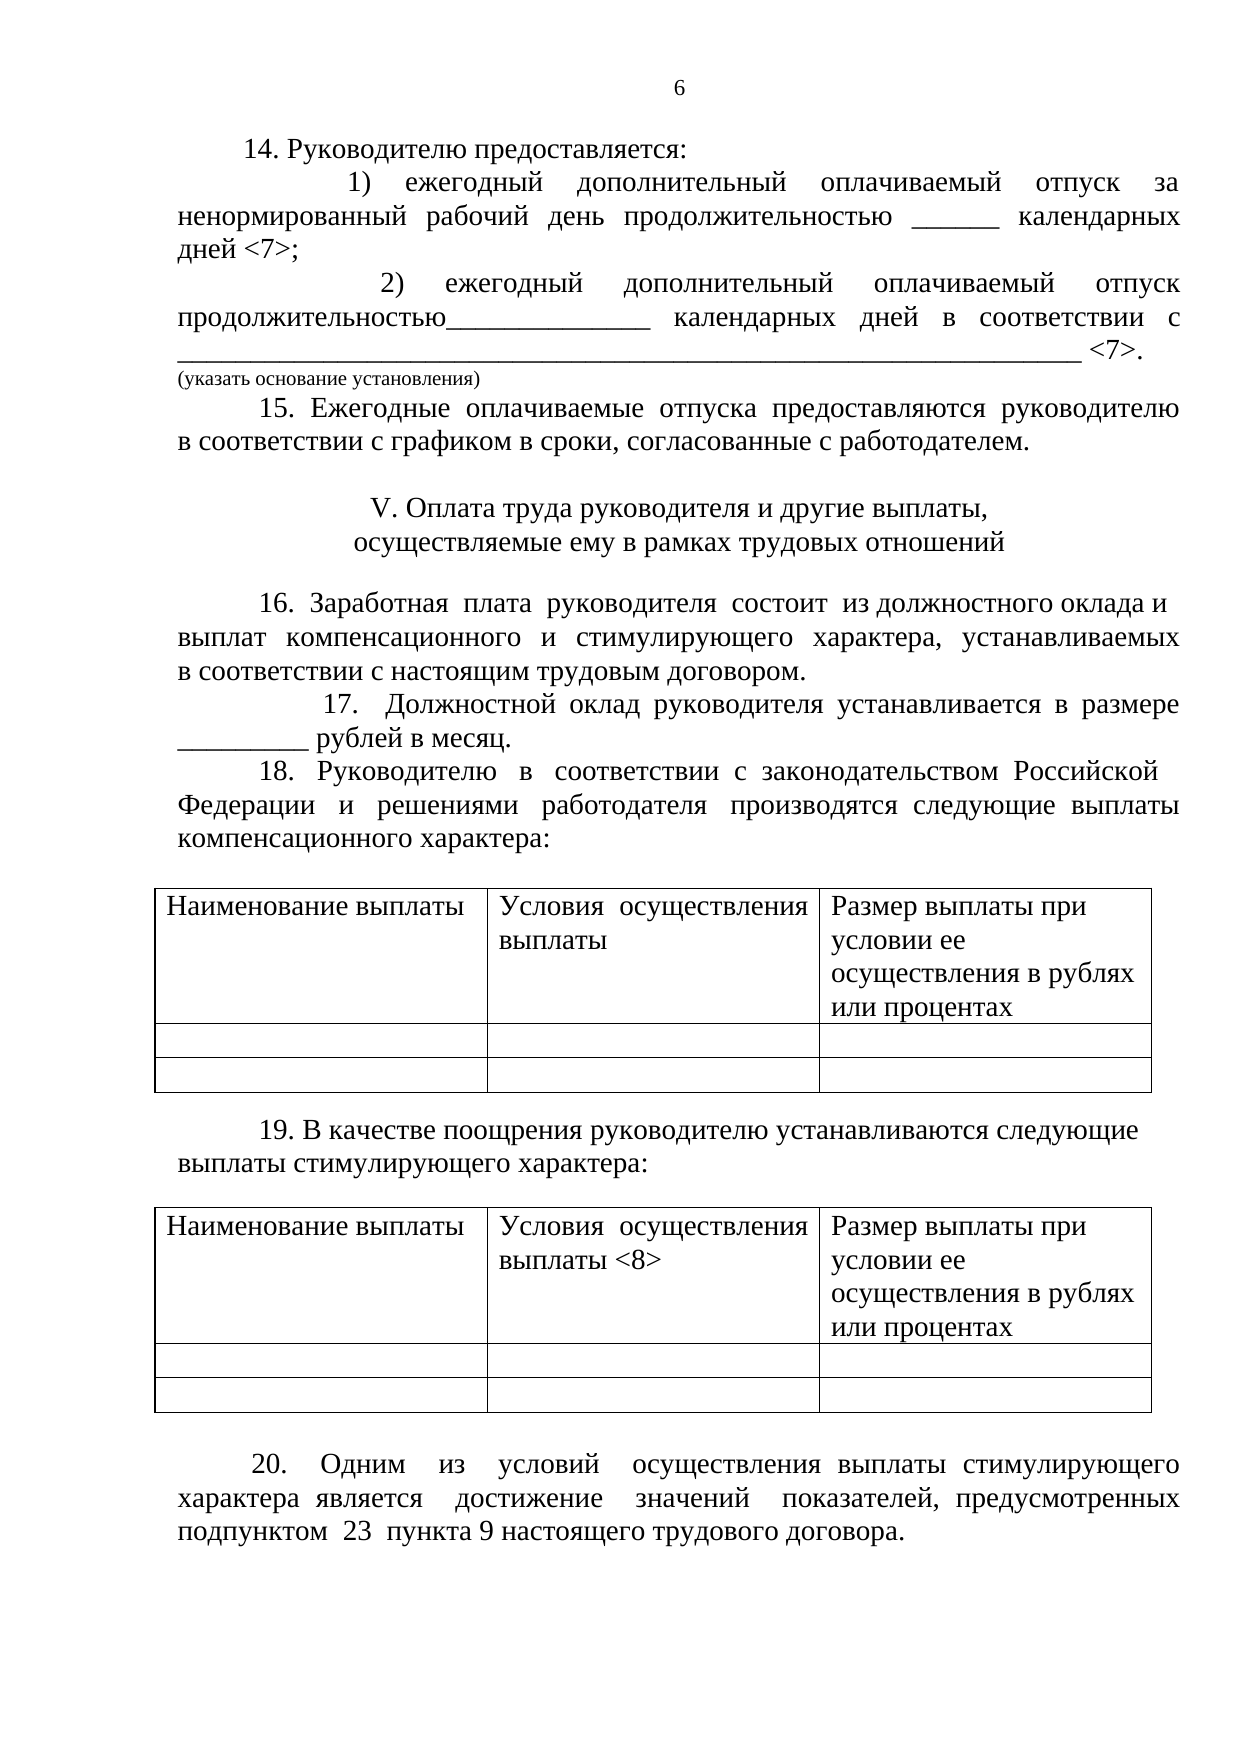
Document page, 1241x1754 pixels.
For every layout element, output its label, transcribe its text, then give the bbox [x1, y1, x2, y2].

table_header Условия осуществления выплаты [488, 889, 819, 1023]
table_cell [156, 1378, 487, 1412]
table_cell [820, 1344, 1151, 1377]
table_header Наименование выплаты [156, 1208, 487, 1342]
text осуществляемые ему в рамках трудовых отношений [177, 524, 1181, 586]
text выплат компенсационного и стимулирующего характера, устанавливаемых в соответствии с настоящим трудовым договором. [177, 619, 1181, 686]
text 17. Должностной оклад руководителя устанавливается в размере _________ рублей в месяц. [177, 686, 1181, 753]
table_cell [156, 1344, 487, 1377]
table_cell [156, 1058, 487, 1092]
text Федерации и решениями работодателя производятся следующие выплаты компенсационного характера: [177, 787, 1181, 854]
text 20. Одним из условий осуществления выплаты стимулирующего характера является достижение значений показателей, предусмотренных подпунктом 23 пункта 9 настоящего трудового договора. [177, 1446, 1181, 1547]
table_cell [488, 1024, 819, 1057]
table_header Наименование выплаты [156, 889, 487, 1023]
table_cell [820, 1058, 1151, 1092]
table_header Размер выплаты при условии ее осуществления в рублях или процентах [820, 1208, 1151, 1342]
text V. Оплата труда руководителя и другие выплаты, [177, 491, 1181, 524]
table_cell [488, 1058, 819, 1092]
table_header Условия осуществления выплаты <8> [488, 1208, 819, 1342]
text 15. Ежегодные оплачиваемые отпуска предоставляются руководителю в соответствии с графиком в сроки, согласованные с работодателем. [177, 390, 1181, 457]
text 14. Руководителю предоставляется: [177, 131, 1181, 164]
table_cell [820, 1024, 1151, 1057]
table_cell [488, 1344, 819, 1377]
text 16. Заработная плата руководителя состоит из должностного оклада и [177, 586, 1181, 619]
text 2) ежегодный дополнительный оплачиваемый отпуск продолжительностью______________ календарных дней в соответствии с ______________________________________________________________ <7>. [177, 265, 1181, 366]
text (указать основание установления) [177, 366, 1181, 390]
text 18. Руководителю в соответствии с законодательством Российской [177, 753, 1181, 787]
table_cell [820, 1378, 1151, 1412]
table_header Размер выплаты при условии ее осуществления в рублях или процентах [820, 889, 1151, 1023]
text 1) ежегодный дополнительный оплачиваемый отпуск за ненормированный рабочий день продолжительностью ______ календарных дней <7>; [177, 164, 1181, 265]
table_cell [156, 1024, 487, 1057]
text 19. В качестве поощрения руководителю устанавливаются следующие выплаты стимулирующего характера: [177, 1112, 1181, 1207]
table_cell [488, 1378, 819, 1412]
